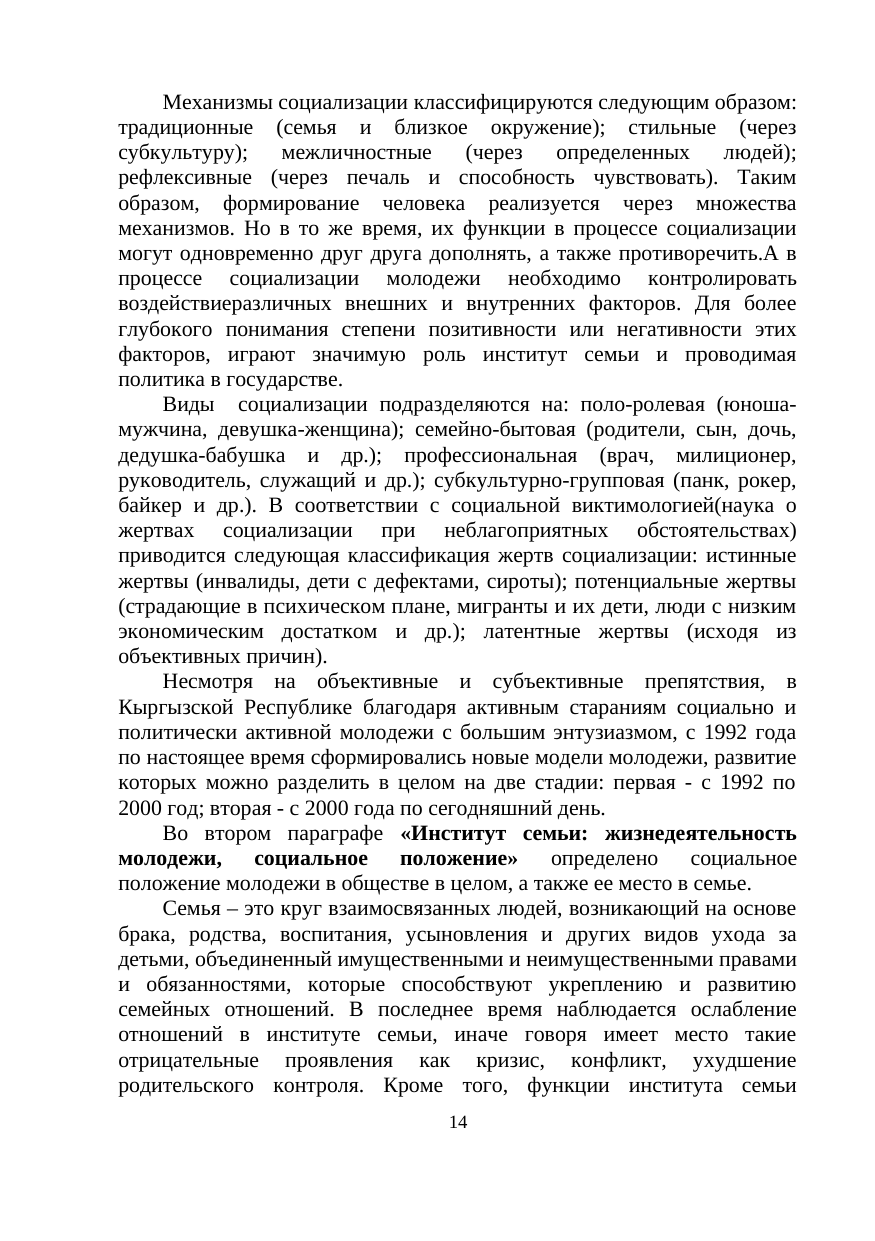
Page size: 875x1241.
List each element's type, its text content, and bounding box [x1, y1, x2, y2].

text Во втором параграфе «Институт семьи: жизнедеятельность молодежи, социальное положение» определено социальное положение молодежи в обществе в целом, а также ее место в семье. [118, 820, 797, 895]
text Механизмы социализации классифицируются следующим образом: традиционные (семья и близкое окружение); стильные (через субкультуру); межличностные (через определенных людей); рефлексивные (через печаль и способность чувствовать). Таким образом, формирование человека реализуется через множества механизмов. Но в то же время, их функции в процессе социализации могут одновременно друг друга дополнять, а также противоречить.А в процессе социализации молодежи необходимо контролировать воздействиеразличных внешних и внутренних факторов. Для более глубокого понимания степени позитивности или негативности этих факторов, играют значимую роль институт семьи и проводимая политика в государстве. [118, 89, 797, 391]
text Виды социализации подразделяются на: поло-ролевая (юноша-мужчина, девушка-женщина); семейно-бытовая (родители, сын, дочь, дедушка-бабушка и др.); профессиональная (врач, милиционер, руководитель, служащий и др.); субкультурно-групповая (панк, рокер, байкер и др.). В соответствии с социальной виктимологией(наука о жертвах социализации при неблагоприятных обстоятельствах) приводится следующая классификация жертв социализации: истинные жертвы (инвалиды, дети с дефектами, сироты); потенциальные жертвы (страдающие в психическом плане, мигранты и их дети, люди с низким экономическим достатком и др.); латентные жертвы (исходя из объективных причин). [118, 391, 797, 668]
text Несмотря на объективные и субъективные препятствия, в Кыргызской Республике благодаря активным стараниям социально и политически активной молодежи с большим энтузиазмом, с 1992 года по настоящее время сформировались новые модели молодежи, развитие которых можно разделить в целом на две стадии: первая - с 1992 по 2000 год; вторая - с 2000 года по сегодняшний день. [118, 668, 797, 820]
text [118, 895, 797, 1097]
